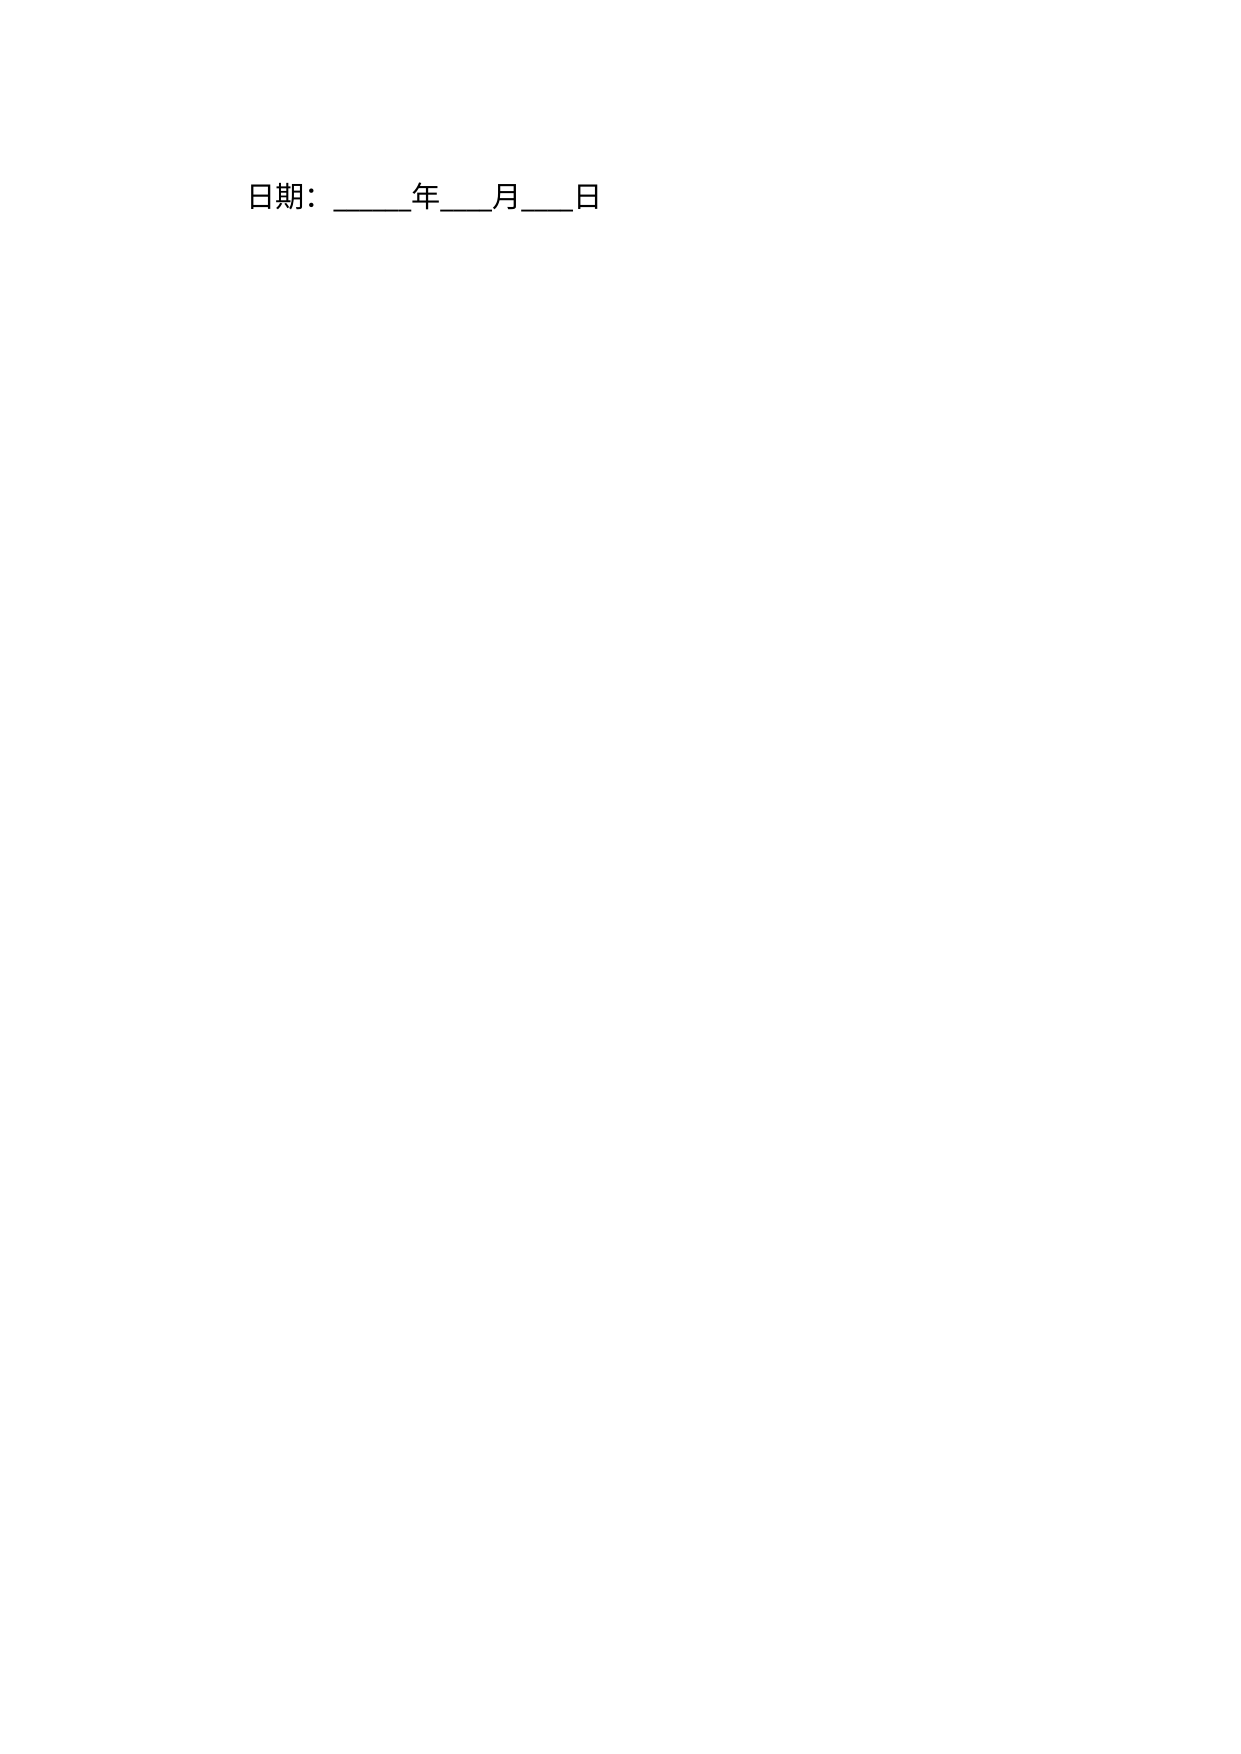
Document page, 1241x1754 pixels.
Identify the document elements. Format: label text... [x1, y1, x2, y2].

text 日期：______年____月____日 [187, 162, 1053, 227]
